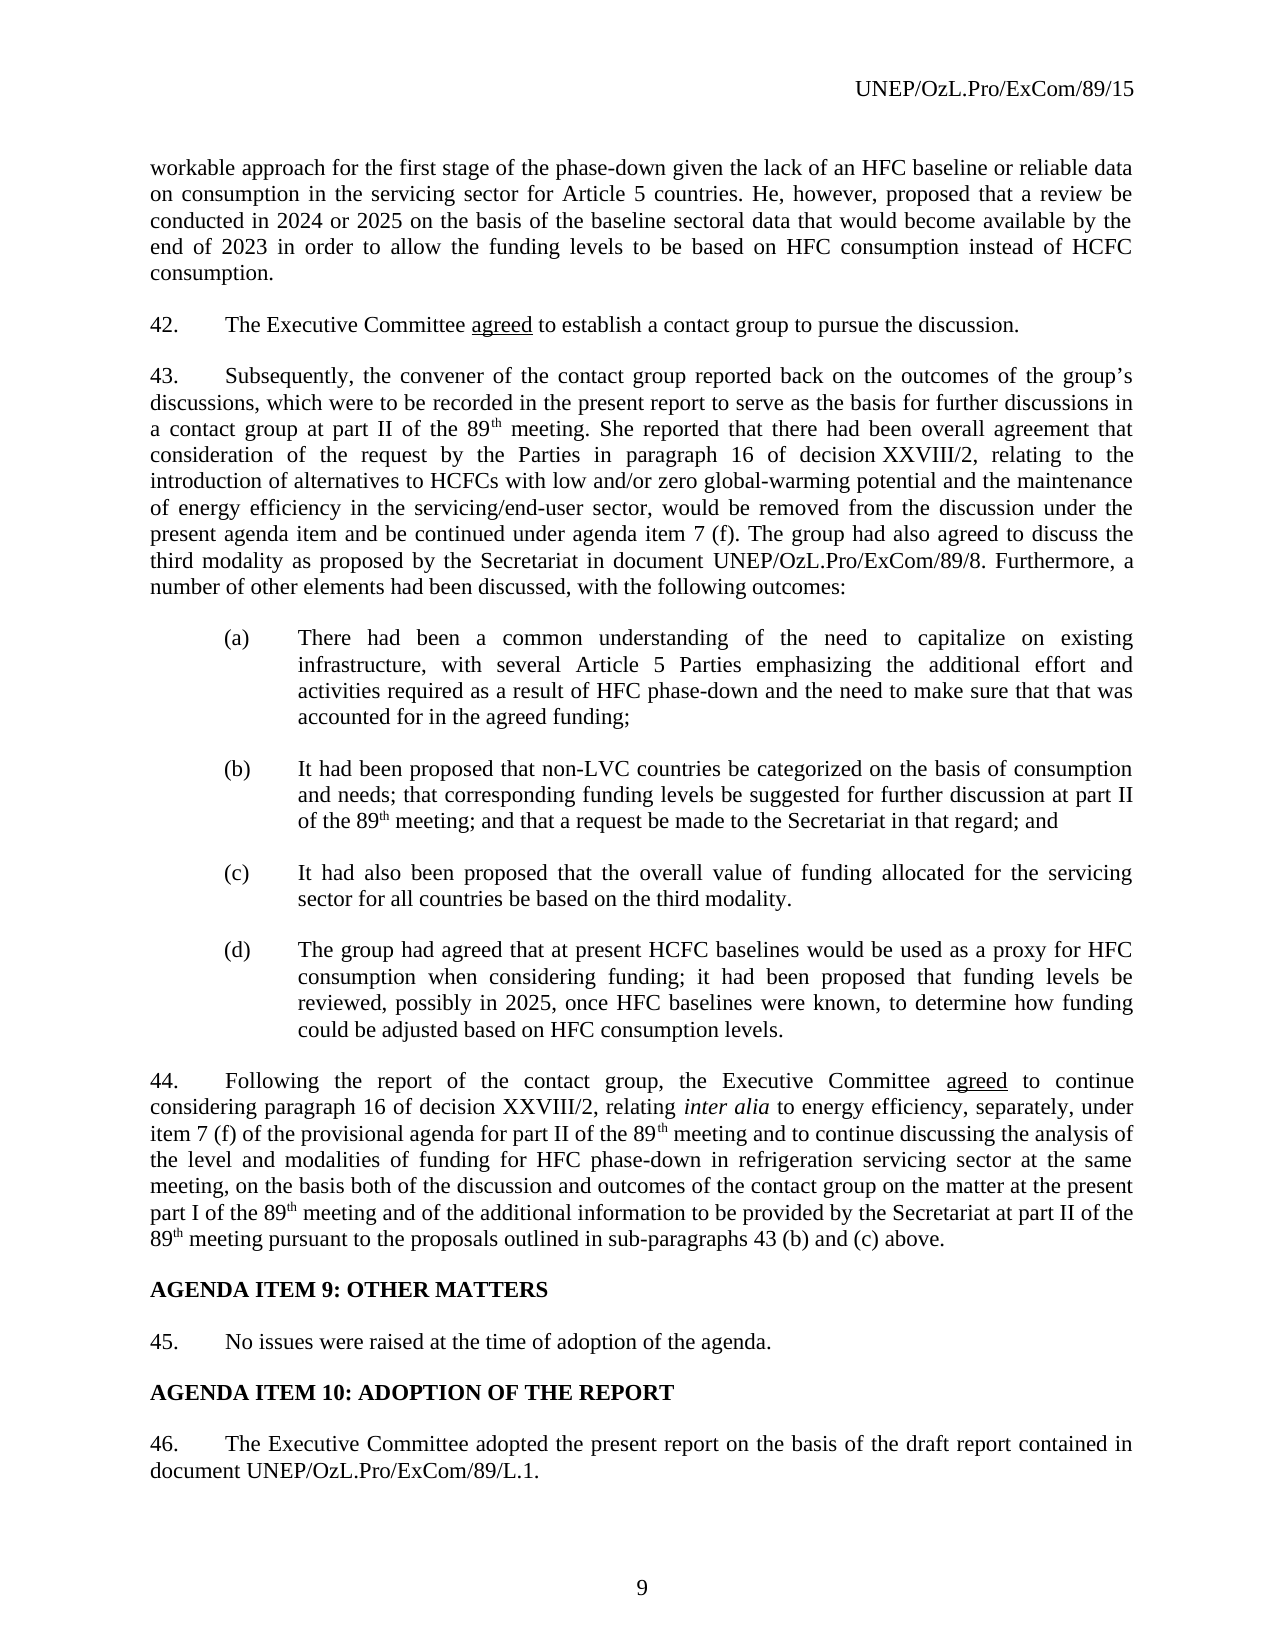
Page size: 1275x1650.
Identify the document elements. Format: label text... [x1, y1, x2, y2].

subtitle AGENDA ITEM 9: OTHER MATTERS [150, 1276, 1134, 1303]
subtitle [150, 154, 1134, 286]
subtitle It had been proposed that non-LVC countries be categorized on the basis of consumption and needs; that corresponding funding levels be suggested for further discussion at part II of the 89th meeting; and that a request be made to the Secretariat in that regard; and [224, 755, 1134, 834]
subtitle Subsequently, the convener of the contact group reported back on the outcomes of the group’s discussions, which were to be recorded in the present report to serve as the basis for further discussions in a contact group at part II of the 89th meeting. She reported that there had been overall agreement that consideration of the request by the Parties in paragraph 16 of decision XXVIII/2, relating to the introduction of alternatives to HCFCs with low and/or zero global-warming potential and the maintenance of energy efficiency in the servicing/end-user sector, would be removed from the discussion under the present agenda item and be continued under agenda item 7 (f). The group had also agreed to discuss the third modality as proposed by the Secretariat in document UNEP/OzL.Pro/ExCom/89/8. Furthermore, a number of other elements had been discussed, with the following outcomes: [150, 362, 1134, 599]
subtitle AGENDA ITEM 10: ADOPTION OF THE REPORT [150, 1379, 1134, 1406]
subtitle No issues were raised at the time of adoption of the agenda. [150, 1328, 1134, 1354]
subtitle Following the report of the contact group, the Executive Committee agreed to continue considering paragraph 16 of decision XXVIII/2, relating inter alia to energy efficiency, separately, under item 7 (f) of the provisional agenda for part II of the 89th meeting and to continue discussing the analysis of the level and modalities of funding for HFC phase-down in refrigeration servicing sector at the same meeting, on the basis both of the discussion and outcomes of the contact group on the matter at the present part I of the 89th meeting and of the additional information to be provided by the Secretariat at part II of the 89th meeting pursuant to the proposals outlined in sub-paragraphs 43 (b) and (c) above. [150, 1067, 1134, 1251]
subtitle The Executive Committee agreed to establish a contact group to pursue the discussion. [150, 311, 1134, 337]
subtitle There had been a common understanding of the need to capitalize on existing infrastructure, with several Article 5 Parties emphasizing the additional effort and activities required as a result of HFC phase-down and the need to make sure that that was accounted for in the agreed funding; [224, 624, 1134, 730]
subtitle It had also been proposed that the overall value of funding allocated for the servicing sector for all countries be based on the third modality. [224, 859, 1134, 912]
subtitle The group had agreed that at present HCFC baselines would be used as a proxy for HFC consumption when considering funding; it had been proposed that funding levels be reviewed, possibly in 2025, once HFC baselines were known, to determine how funding could be adjusted based on HFC consumption levels. [224, 937, 1134, 1042]
subtitle The Executive Committee adopted the present report on the basis of the draft report contained in document UNEP/OzL.Pro/ExCom/89/L.1. [150, 1431, 1134, 1483]
